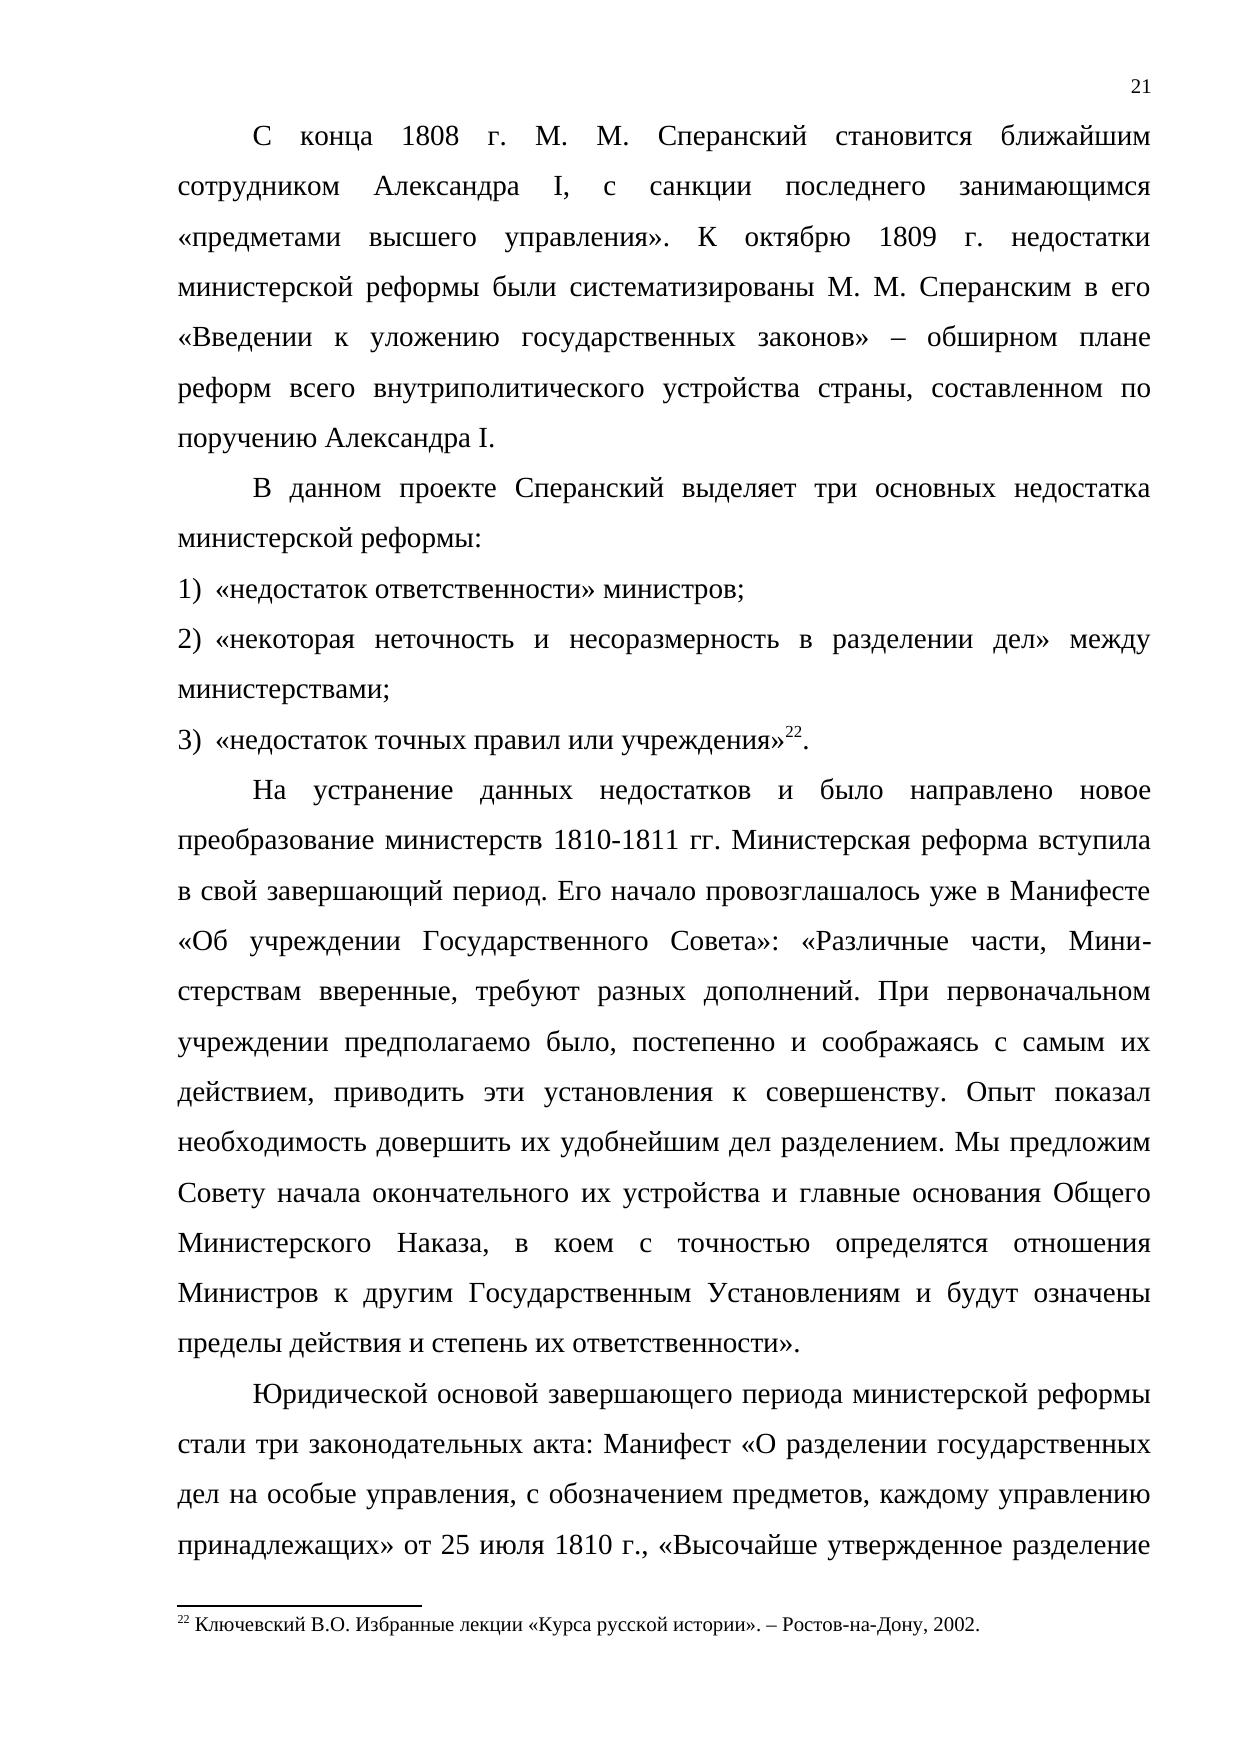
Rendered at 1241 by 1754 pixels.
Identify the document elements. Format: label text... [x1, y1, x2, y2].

list «недостаток точных правил или учреждения». [177, 722, 1152, 755]
text На устранение данных недостатков и было направлено новое преобразование министерств 1810-1811 гг. Министерская реформа вступила в свой завершающий период. Его начало провозглашалось уже в Манифесте «Об учреждении Государственного Совета»: «Различные части, Министерствам вверенные, требуют разных дополнений. При первоначальном учреждении предполагаемо было, постепенно и соображаясь с самым их действием, приводить эти установления к совершенству. Опыт показал необходимость довершить их удобнейшим дел разделением. Мы предложим Совету начала окончательного их устройства и главные основания Общего Министерского Наказа, в коем с точностью определятся отношения Министров к другим Государственным Установлениям и будут означены пределы действия и степень их ответственности». [177, 772, 1152, 1359]
text С конца 1808 г. М. М. Сперанский становится ближайшим сотрудником Александра I, с санкции последнего занимающимся «предметами высшего управления». К октябрю 1809 г. недостатки министерской реформы были систематизированы М. М. Сперанским в его «Введении к уложению государственных законов» – обширном плане реформ всего внутриполитического устройства страны, составленном по поручению Александра I. [177, 118, 1152, 453]
list «некоторая неточность и несоразмерность в разделении дел» между министерствами; [177, 621, 1152, 705]
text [177, 1376, 1152, 1560]
list «недостаток ответственности» министров; [177, 571, 1152, 604]
text В данном проекте Сперанский выделяет три основных недостатка министерской реформы: [177, 470, 1152, 554]
